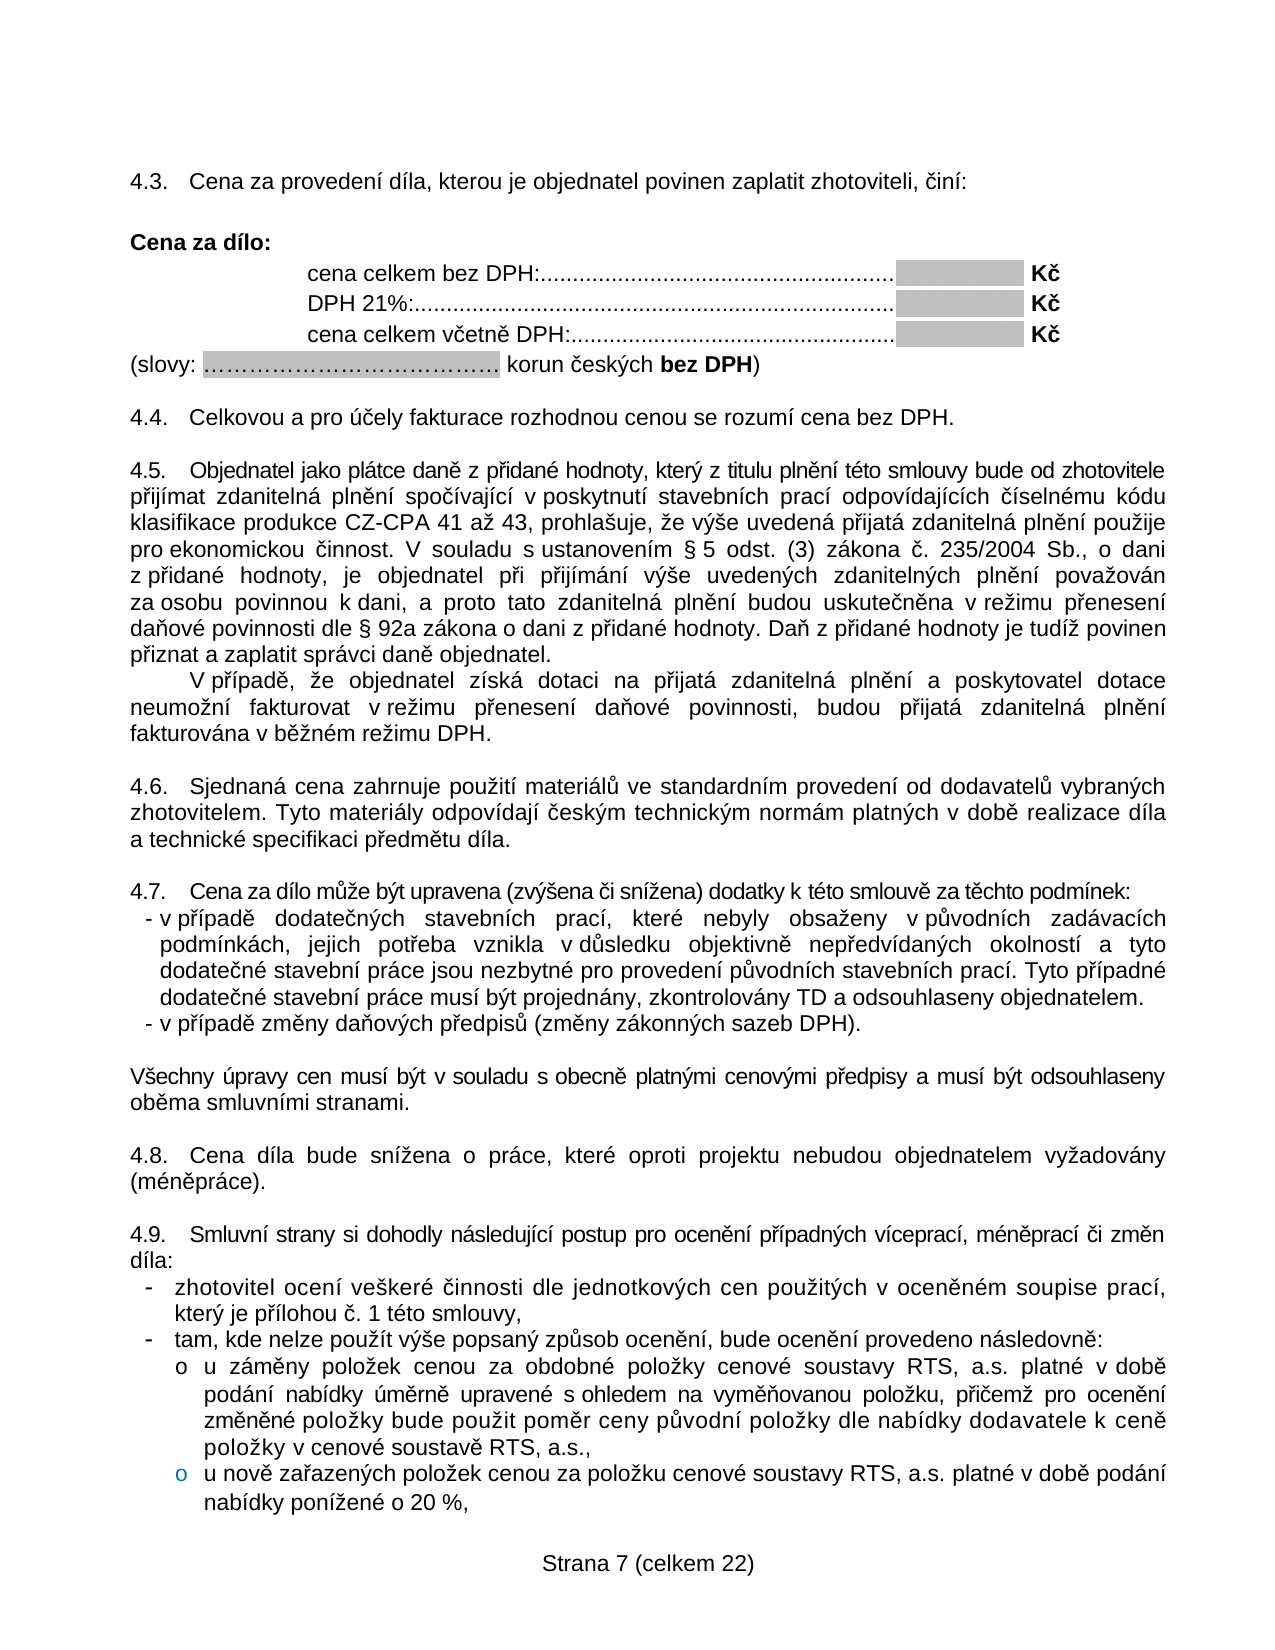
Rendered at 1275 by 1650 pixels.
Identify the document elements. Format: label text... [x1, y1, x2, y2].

list u nově zařazených položek cenou za položku cenové soustavy RTS, a.s. platné v době podání nabídky ponížené o 20 %, [174, 1460, 1166, 1515]
list Objednatel jako plátce daně z přidané hodnoty, který z titulu plnění této smlouvy bude od zhotovitele přijímat zdanitelná plnění spočívající v poskytnutí stavebních prací odpovídajících číselnému kódu klasifikace produkce CZ-CPA 41 až 43, prohlašuje, že výše uvedená přijatá zdanitelná plnění použije pro ekonomickou činnost. V souladu s ustanovením § 5 odst. (3) zákona č. 235/2004 Sb., o dani z přidané hodnoty, je objednatel při přijímání výše uvedených zdanitelných plnění považován za osobu povinnou k dani, a proto tato zdanitelná plnění budou uskutečněna v režimu přenesení daňové povinnosti dle § 92a zákona o dani z přidané hodnoty. Daň z přidané hodnoty je tudíž povinen přiznat a zaplatit správci daně objednatel. [130, 457, 1166, 667]
subtitle cena celkem bez DPH: 00 000 000,- Kč [130, 260, 896, 286]
subtitle Cena za dílo: [130, 229, 1166, 256]
list Cena za dílo může být upravena (zvýšena či snížena) dodatky k této smlouvě za těchto podmínek: [130, 878, 1166, 905]
text Všechny úpravy cen musí být v souladu s obecně platnými cenovými předpisy a musí být odsouhlaseny oběma smluvními stranami. [130, 1063, 1166, 1116]
subtitle cena celkem včetně DPH: 00 000 000,- Kč [1024, 321, 1166, 347]
list v případě dodatečných stavebních prací, které nebyly obsaženy v původních zadávacích podmínkách, jejich potřeba vznikla v důsledku objektivně nepředvídaných okolností a tyto dodatečné stavební práce jsou nezbytné pro provedení původních stavebních prací. Tyto případné dodatečné stavební práce musí být projednány, zkontrolovány TD a odsouhlaseny objednatelem. [145, 905, 1166, 1010]
subtitle cena celkem bez DPH: 00 000 000,- Kč [1024, 260, 1166, 286]
list Cena za provedení díla, kterou je objednatel povinen zaplatit zhotoviteli, činí: [130, 168, 1166, 194]
subtitle DPH 21%: 00 000 000,- Kč [130, 290, 896, 317]
list Celkovou a pro účely fakturace rozhodnou cenou se rozumí cena bez DPH. [130, 404, 1166, 430]
text V případě, že objednatel získá dotaci na přijatá zdanitelná plnění a poskytovatel dotace neumožní fakturovat v režimu přenesení daňové povinnosti, budou přijatá zdanitelná plnění fakturována v běžném režimu DPH. [130, 667, 1166, 747]
list zhotovitel ocení veškeré činnosti dle jednotkových cen použitých v oceněném soupise prací, který je přílohou č. 1 této smlouvy, [145, 1274, 1166, 1326]
list Cena díla bude snížena o práce, které oproti projektu nebudou objednatelem vyžadovány (méněpráce). [130, 1142, 1166, 1194]
list Sjednaná cena zahrnuje použití materiálů ve standardním provedení od dodavatelů vybraných zhotovitelem. Tyto materiály odpovídají českým technickým normám platných v době realizace díla a technické specifikaci předmětu díla. [130, 773, 1166, 852]
text (slovy: ………………………………… korun českých bez DPH) [500, 351, 1166, 378]
subtitle DPH 21%: 00 000 000,- Kč [1024, 290, 1166, 317]
list tam, kde nelze použít výše popsaný způsob ocenění, bude ocenění provedeno následovně: [145, 1326, 1166, 1353]
list Smluvní strany si dohodly následující postup pro ocenění případných víceprací, méněprací či změn díla: [130, 1221, 1166, 1274]
subtitle cena celkem včetně DPH: 00 000 000,- Kč [130, 321, 896, 347]
list u záměny položek cenou za obdobné položky cenové soustavy RTS, a.s. platné v době podání nabídky úměrně upravené s ohledem na vyměňovanou položku, přičemž pro ocenění změněné položky bude použit poměr ceny původní položky dle nabídky dodavatele k ceně položky v cenové soustavě RTS, a.s., [174, 1353, 1166, 1460]
list v případě změny daňových předpisů (změny zákonných sazeb DPH). [145, 1010, 1166, 1036]
